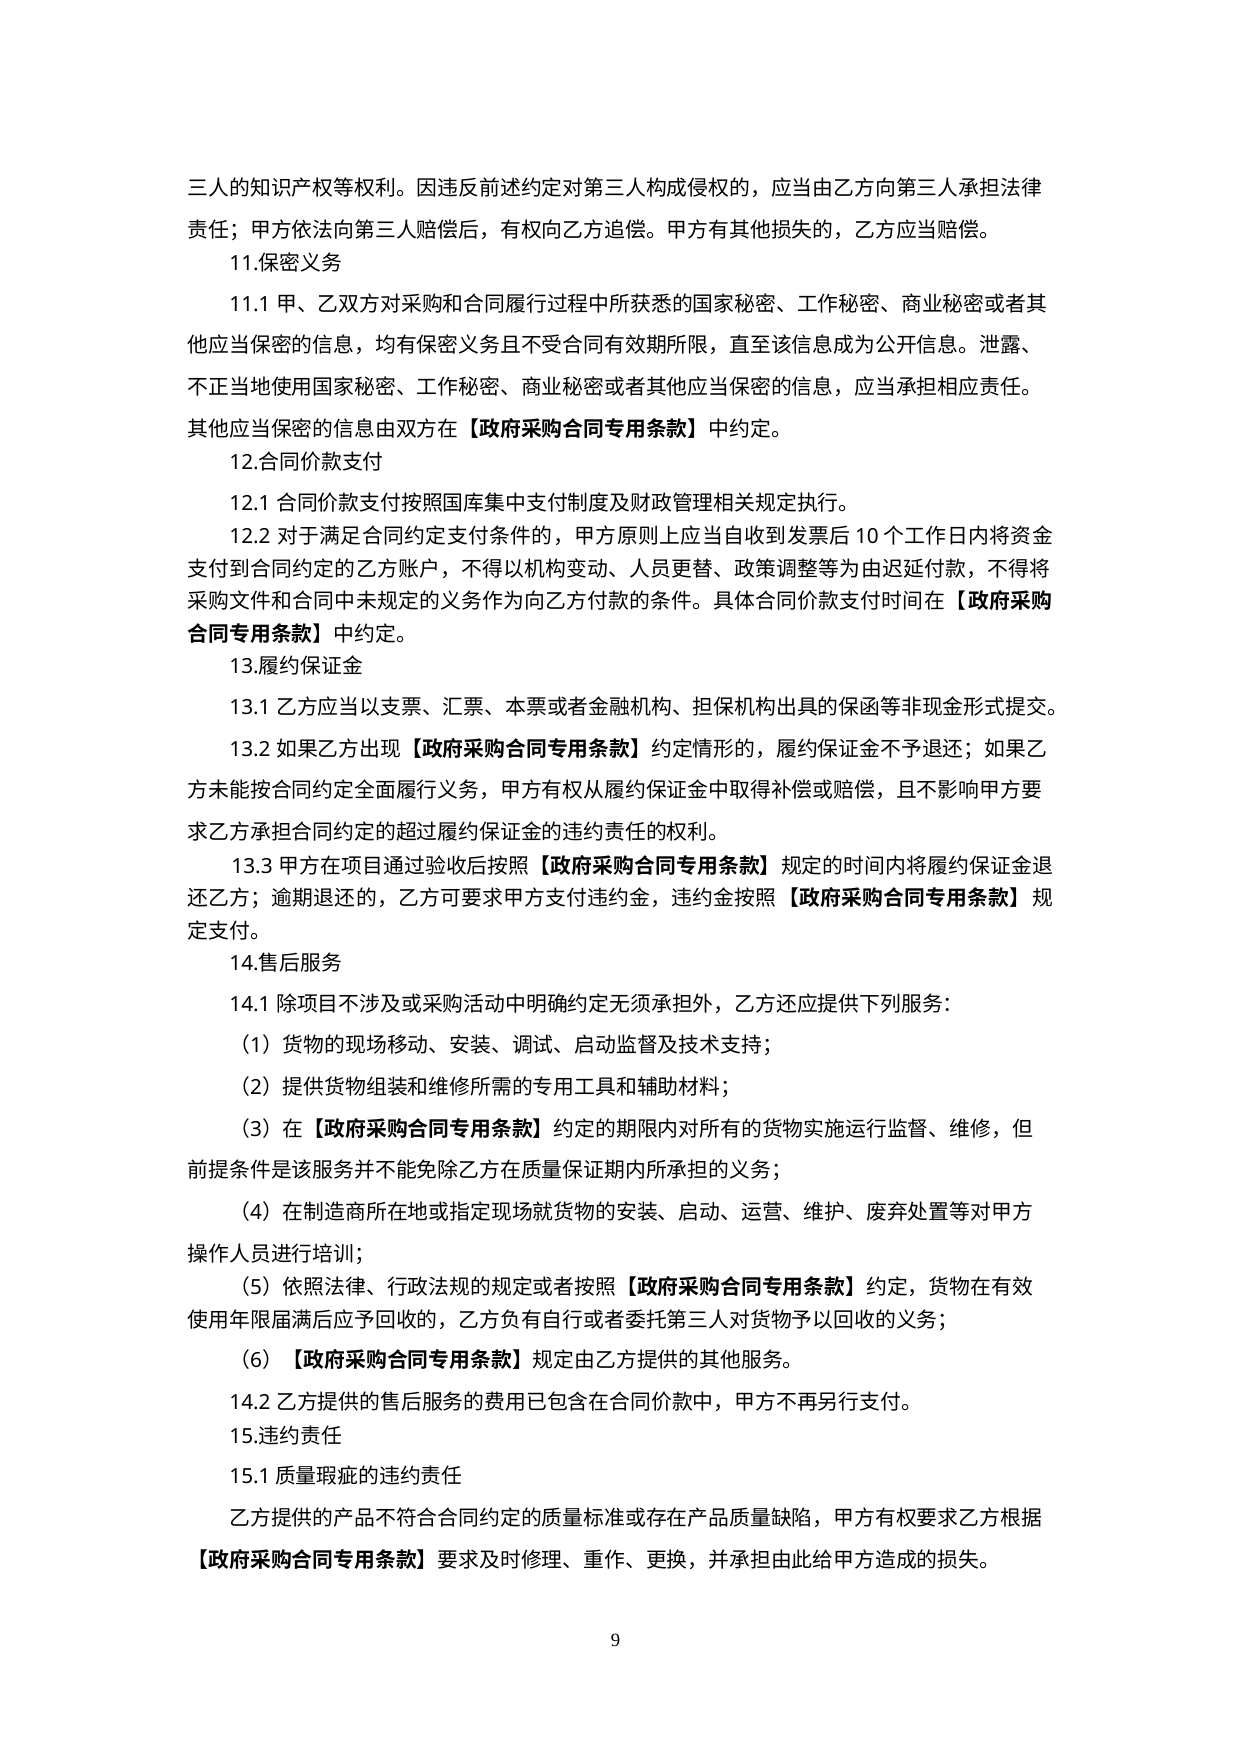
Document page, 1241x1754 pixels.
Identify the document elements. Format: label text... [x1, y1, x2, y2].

text 13.2 如果乙方出现【政府采购合同专用条款】约定情形的，履约保证金不予退还；如果乙方未能按合同约定全面履行义务，甲方有权从履约保证金中取得补偿或赔偿，且不影响甲方要求乙方承担合同约定的超过履约保证金的违约责任的权利。 [187, 723, 1053, 848]
text （3）在【政府采购合同专用条款】约定的期限内对所有的货物实施运行监督、维修，但前提条件是该服务并不能免除乙方在质量保证期内所承担的义务； [187, 1103, 1053, 1186]
text 14.2 乙方提供的售后服务的费用已包含在合同价款中，甲方不再另行支付。 [187, 1376, 1053, 1418]
text 14.售后服务 [187, 945, 1053, 978]
text 11.1 甲、乙双方对采购和合同履行过程中所获悉的国家秘密、工作秘密、商业秘密或者其他应当保密的信息，均有保密义务且不受合同有效期所限，直至该信息成为公开信息。泄露、不正当地使用国家秘密、工作秘密、商业秘密或者其他应当保密的信息，应当承担相应责任。其他应当保密的信息由双方在【政府采购合同专用条款】中约定。 [187, 278, 1053, 444]
text 12.2 对于满足合同约定支付条件的，甲方原则上应当自收到发票后10个工作日内将资金支付到合同约定的乙方账户，不得以机构变动、人员更替、政策调整等为由迟延付款，不得将采购文件和合同中未规定的义务作为向乙方付款的条件。具体合同价款支付时间在【政府采购合同专用条款】中约定。 [187, 519, 1053, 649]
text 15.违约责任 [187, 1418, 1053, 1450]
text 乙方提供的产品不符合合同约定的质量标准或存在产品质量缺陷，甲方有权要求乙方根据【政府采购合同专用条款】要求及时修理、重作、更换，并承担由此给甲方造成的损失。 [187, 1492, 1053, 1575]
text 13.3 甲方在项目通过验收后按照【政府采购合同专用条款】规定的时间内将履约保证金退还乙方；逾期退还的，乙方可要求甲方支付违约金，违约金按照【政府采购合同专用条款】规定支付。 [187, 848, 1053, 945]
text （5）依照法律、行政法规的规定或者按照【政府采购合同专用条款】约定，货物在有效使用年限届满后应予回收的，乙方负有自行或者委托第三人对货物予以回收的义务； [187, 1269, 1053, 1334]
text 13.履约保证金 [187, 649, 1053, 681]
text 15.1质量瑕疵的违约责任 [187, 1450, 1053, 1492]
text 14.1 除项目不涉及或采购活动中明确约定无须承担外，乙方还应提供下列服务： [187, 978, 1053, 1019]
text （6）【政府采购合同专用条款】规定由乙方提供的其他服务。 [187, 1334, 1053, 1376]
text （1）货物的现场移动、安装、调试、启动监督及技术支持； [187, 1019, 1053, 1061]
text （2）提供货物组装和维修所需的专用工具和辅助材料； [187, 1061, 1053, 1103]
text 12.1 合同价款支付按照国库集中支付制度及财政管理相关规定执行。 [187, 477, 1053, 519]
text 13.1 乙方应当以支票、汇票、本票或者金融机构、担保机构出具的保函等非现金形式提交。 [187, 681, 1053, 723]
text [187, 162, 1053, 245]
text 12.合同价款支付 [187, 444, 1053, 477]
text 11.保密义务 [187, 245, 1053, 278]
text （4）在制造商所在地或指定现场就货物的安装、启动、运营、维护、废弃处置等对甲方操作人员进行培训； [187, 1186, 1053, 1269]
